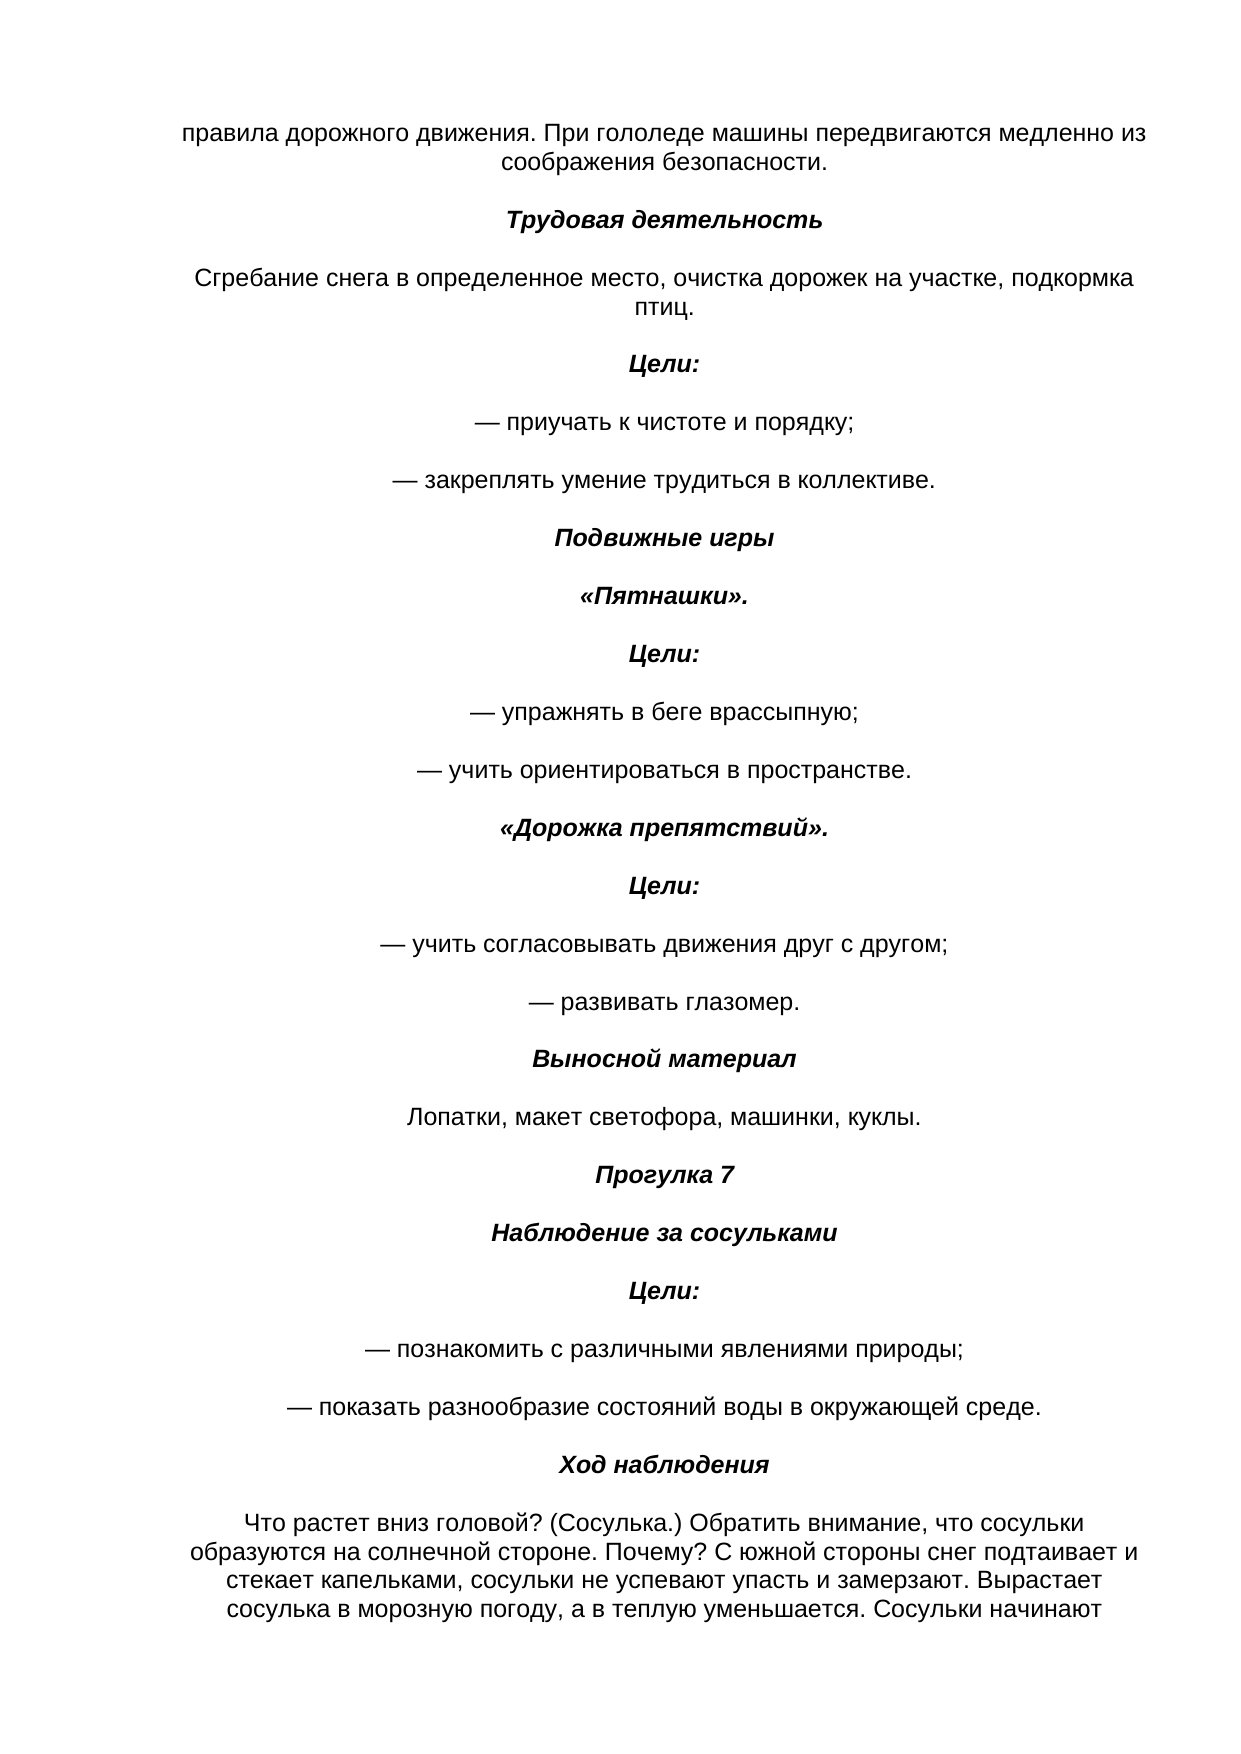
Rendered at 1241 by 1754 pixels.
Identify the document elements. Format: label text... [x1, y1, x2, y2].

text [177, 118, 1152, 176]
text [177, 1508, 1152, 1623]
text — показать разнообразие состояний воды в окружающей среде. [177, 1392, 1152, 1421]
text — учить согласовывать движения друг с другом; [177, 928, 1152, 957]
text — познакомить с различными явлениями природы; [177, 1334, 1152, 1363]
text Цели: [177, 871, 1152, 899]
text Цели: [177, 1276, 1152, 1305]
text — закреплять умение трудиться в коллективе. [177, 465, 1152, 494]
text Наблюдение за сосульками [177, 1218, 1152, 1247]
text — развивать глазомер. [177, 986, 1152, 1015]
text Выносной материал [177, 1044, 1152, 1073]
text Цели: [177, 639, 1152, 668]
text Сгребание снега в определенное место, очистка дорожек на участке, подкормка птиц. [177, 263, 1152, 320]
text Подвижные игры [177, 523, 1152, 552]
text «Дорожка препятствий». [177, 813, 1152, 841]
text «Пятнашки». [177, 581, 1152, 610]
text — приучать к чистоте и порядку; [177, 407, 1152, 436]
text Трудовая деятельность [177, 205, 1152, 233]
text — учить ориентироваться в пространстве. [177, 755, 1152, 783]
text Прогулка 7 [177, 1160, 1152, 1189]
text Лопатки, макет светофора, машинки, куклы. [177, 1102, 1152, 1131]
text Ход наблюдения [177, 1450, 1152, 1478]
text — упражнять в беге врассыпную; [177, 697, 1152, 726]
text Цели: [177, 349, 1152, 378]
